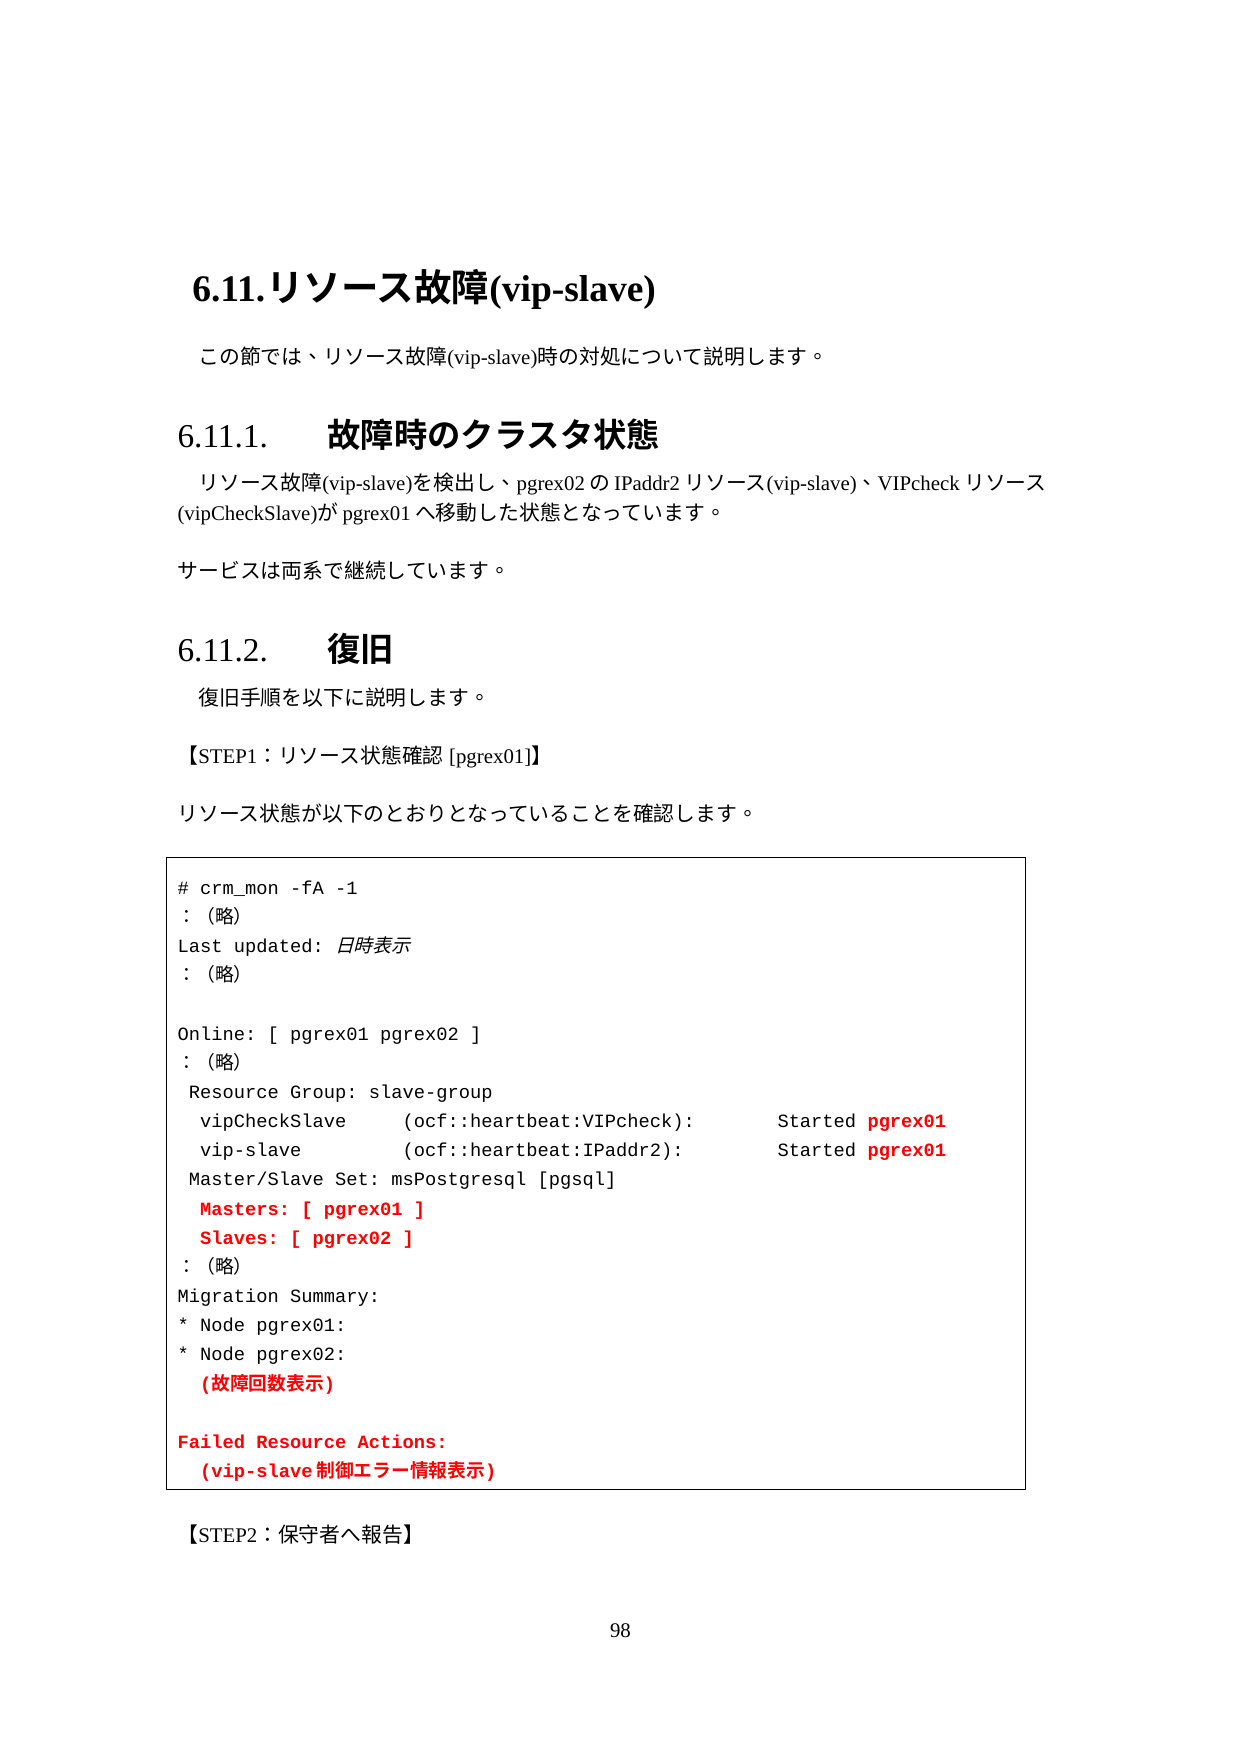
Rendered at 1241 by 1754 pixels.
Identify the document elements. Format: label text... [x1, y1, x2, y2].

text この節では、リソース故障(vip-slave)時の対処について説明します。 [177, 341, 1054, 370]
subtitle リソース故障(vip-slave) [192, 261, 1063, 312]
text 復旧手順を以下に説明します。 [177, 682, 1054, 711]
text リソース状態が以下のとおりとなっていることを確認します。 [177, 799, 1054, 828]
text 【STEP1：リソース状態確認 [pgrex01]】 [177, 740, 1054, 769]
table_header # crm_mon -fA -1 ：（略） Last updated: 日時表示 ：（略） Online: [ pgrex01 pgrex02 ] ：（略） Resource Group: slave-group vipCheckSlave (ocf::heartbeat:VIPcheck): Started pgrex01 vip-slave (ocf::heartbeat:IPaddr2): Started pgrex01 Master/Slave Set: msPostgresql [pgsql] Masters: [ pgrex01 ] Slaves: [ pgrex02 ] ：（略） Migration Summary: * Node pgrex01: * Node pgrex02: (故障回数表示) Failed Resource Actions: (vip-slave制御エラー情報表示) [167, 858, 1025, 1489]
text リソース故障(vip-slave)を検出し、pgrex02のIPaddr2リソース(vip-slave)、VIPcheckリソース(vipCheckSlave)がpgrex01へ移動した状態となっています。 [177, 468, 1054, 526]
subtitle 復旧 [177, 626, 1063, 672]
text 【STEP2：保守者へ報告】 [177, 1519, 1054, 1548]
subtitle 故障時のクラスタ状態 [177, 412, 1063, 457]
text サービスは両系で継続しています。 [177, 555, 1054, 584]
